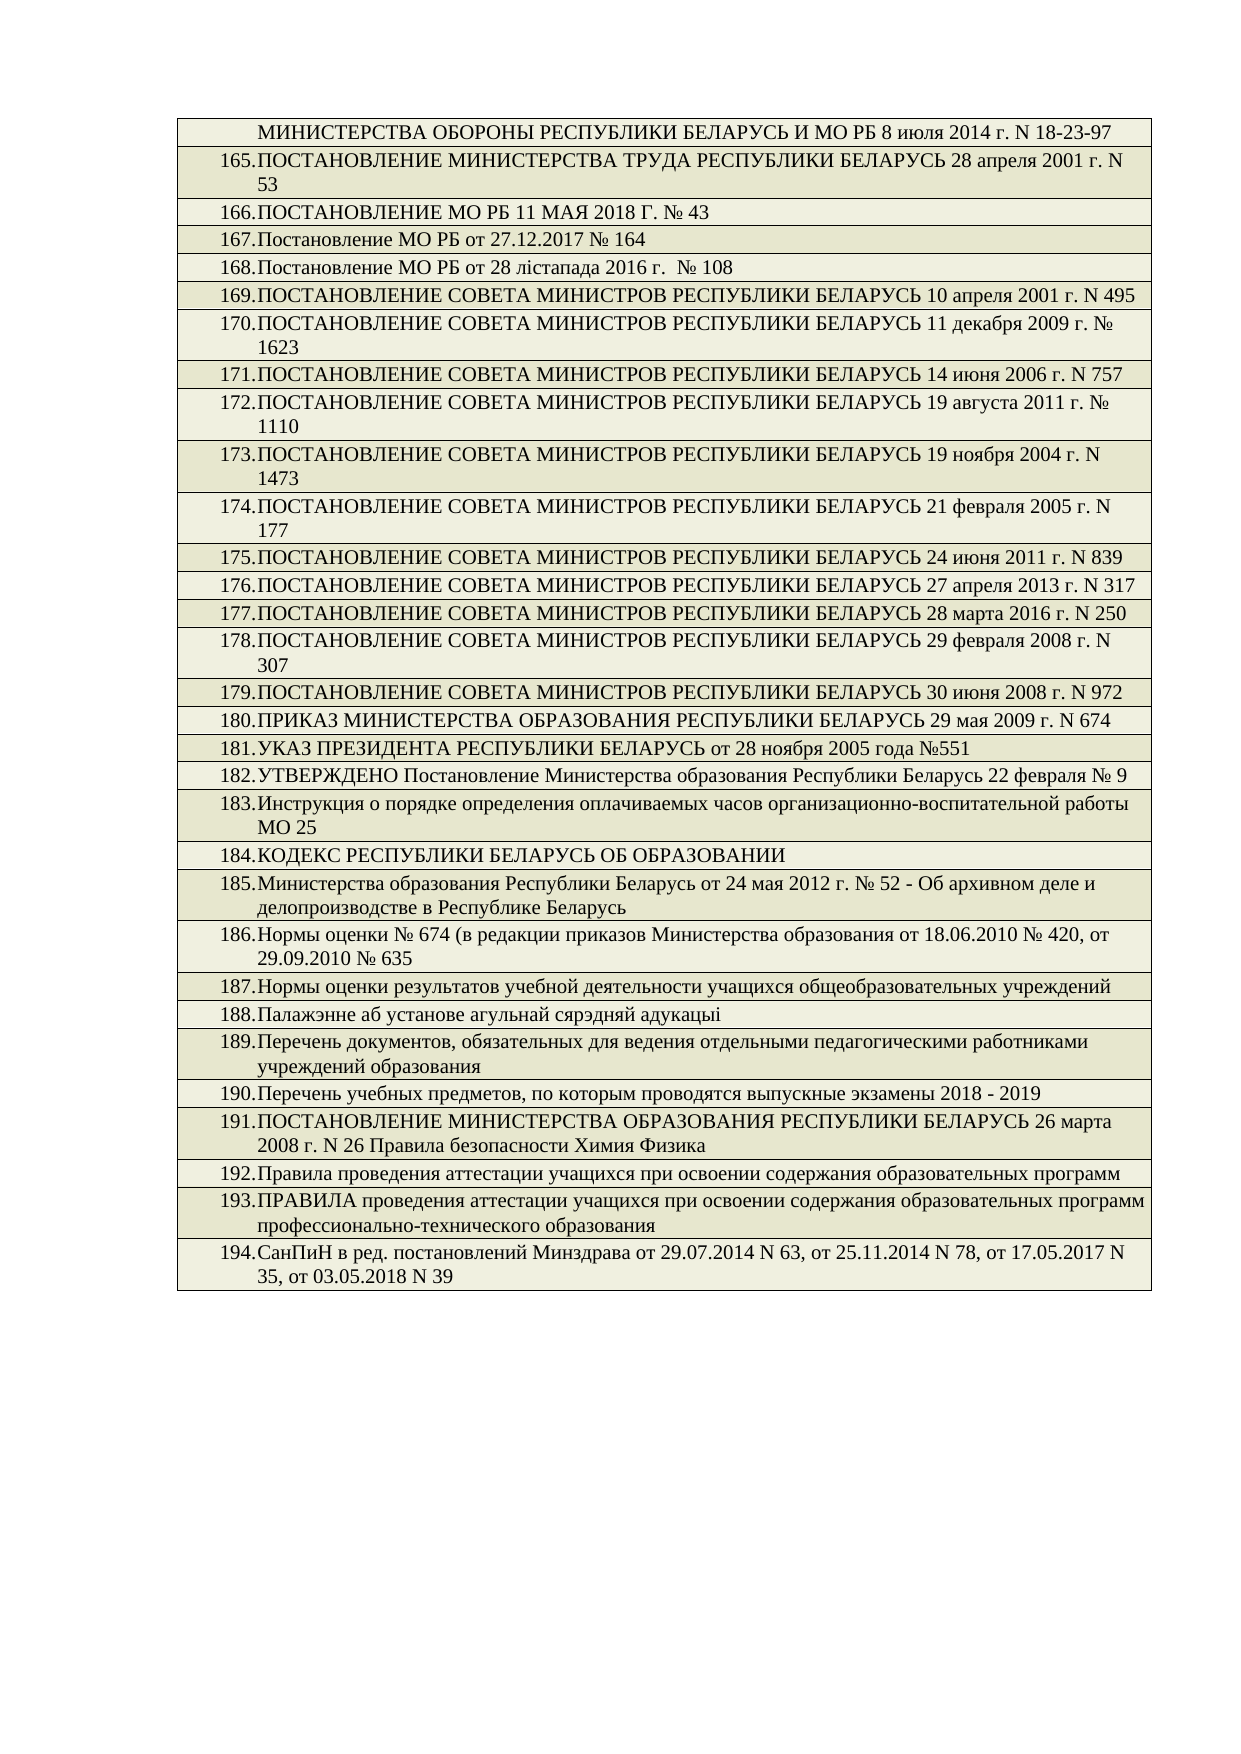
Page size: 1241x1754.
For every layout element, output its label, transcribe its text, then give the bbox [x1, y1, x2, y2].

table_cell ПОСТАНОВЛЕНИЕ СОВЕТА МИНИСТРОВ РЕСПУБЛИКИ БЕЛАРУСЬ 24 июня 2011 г. N 839 [178, 544, 1151, 571]
table_cell ПОСТАНОВЛЕНИЕ СОВЕТА МИНИСТРОВ РЕСПУБЛИКИ БЕЛАРУСЬ 14 июня 2006 г. N 757 [178, 361, 1151, 388]
table_cell ПРИКАЗ МИНИСТЕРСТВА ОБРАЗОВАНИЯ РЕСПУБЛИКИ БЕЛАРУСЬ 29 мая 2009 г. N 674 [178, 707, 1151, 733]
table_cell ПОСТАНОВЛЕНИЕ СОВЕТА МИНИСТРОВ РЕСПУБЛИКИ БЕЛАРУСЬ 29 февраля 2008 г. N 307 [178, 628, 1151, 678]
table_cell Перечень учебных предметов, по которым проводятся выпускные экзамены 2018 - 2019 [178, 1080, 1151, 1107]
table_cell ПОСТАНОВЛЕНИЕ СОВЕТА МИНИСТРОВ РЕСПУБЛИКИ БЕЛАРУСЬ 11 декабря 2009 г. № 1623 [178, 310, 1151, 360]
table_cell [178, 119, 1151, 146]
table_cell ПОСТАНОВЛЕНИЕ МИНИСТЕРСТВА ТРУДА РЕСПУБЛИКИ БЕЛАРУСЬ 28 апреля 2001 г. N 53 [178, 147, 1151, 198]
table_cell ПОСТАНОВЛЕНИЕ СОВЕТА МИНИСТРОВ РЕСПУБЛИКИ БЕЛАРУСЬ 10 апреля 2001 г. N 495 [178, 282, 1151, 308]
table_cell Инструкция о порядке определения оплачиваемых часов организационно-воспитательной работы МО 25 [178, 790, 1151, 841]
table_cell Нормы оценки № 674 (в редакции приказов Министерства образования от 18.06.2010 № 420, от 29.09.2010 № 635 [178, 921, 1151, 972]
table_cell УТВЕРЖДЕНО Постановление Министерства образования Республики Беларусь 22 февраля № 9 [178, 762, 1151, 789]
table_cell УКАЗ ПРЕЗИДЕНТА РЕСПУБЛИКИ БЕЛАРУСЬ от 28 ноября 2005 года №551 [178, 735, 1151, 761]
table_cell ПОСТАНОВЛЕНИЕ СОВЕТА МИНИСТРОВ РЕСПУБЛИКИ БЕЛАРУСЬ 27 апреля 2013 г. N 317 [178, 572, 1151, 599]
table_cell ПОСТАНОВЛЕНИЕ СОВЕТА МИНИСТРОВ РЕСПУБЛИКИ БЕЛАРУСЬ 30 июня 2008 г. N 972 [178, 679, 1151, 706]
table_cell Перечень документов, обязательных для ведения отдельными педагогическими работниками учреждений образования [178, 1029, 1151, 1079]
table_cell Постановление МО РБ от 28 лістапада 2016 г. № 108 [178, 254, 1151, 281]
table_cell ПОСТАНОВЛЕНИЕ МИНИСТЕРСТВА ОБРАЗОВАНИЯ РЕСПУБЛИКИ БЕЛАРУСЬ 26 марта 2008 г. N 26 Правила безопасности Химия Физика [178, 1108, 1151, 1159]
table_cell ПОСТАНОВЛЕНИЕ МО РБ 11 МАЯ 2018 Г. № 43 [178, 199, 1151, 225]
table_cell Нормы оценки результатов учебной деятельности учащихся общеобразовательных учреждений [178, 973, 1151, 1000]
table_cell ПОСТАНОВЛЕНИЕ СОВЕТА МИНИСТРОВ РЕСПУБЛИКИ БЕЛАРУСЬ 19 ноября 2004 г. N 1473 [178, 441, 1151, 491]
table_cell ПОСТАНОВЛЕНИЕ СОВЕТА МИНИСТРОВ РЕСПУБЛИКИ БЕЛАРУСЬ 19 августа 2011 г. № 1110 [178, 389, 1151, 440]
table_cell Министерства образования Республики Беларусь от 24 мая 2012 г. № 52 - Об архивном деле и делопроизводстве в Республике Беларусь [178, 870, 1151, 920]
table_cell Постановление МО РБ от 27.12.2017 № 164 [178, 226, 1151, 253]
table_cell ПОСТАНОВЛЕНИЕ СОВЕТА МИНИСТРОВ РЕСПУБЛИКИ БЕЛАРУСЬ 28 марта 2016 г. N 250 [178, 600, 1151, 626]
table_cell КОДЕКС РЕСПУБЛИКИ БЕЛАРУСЬ ОБ ОБРАЗОВАНИИ [178, 842, 1151, 868]
table_cell Правила проведения аттестации учащихся при освоении содержания образовательных программ [178, 1160, 1151, 1186]
table_cell Палажэнне аб установе агульнай сярэдняй адукацыі [178, 1001, 1151, 1027]
table_cell ПОСТАНОВЛЕНИЕ СОВЕТА МИНИСТРОВ РЕСПУБЛИКИ БЕЛАРУСЬ 21 февраля 2005 г. N 177 [178, 493, 1151, 543]
table_cell СанПиН в ред. постановлений Минздрава от 29.07.2014 N 63, от 25.11.2014 N 78, от 17.05.2017 N 35, от 03.05.2018 N 39 [178, 1239, 1151, 1290]
table_cell ПРАВИЛА проведения аттестации учащихся при освоении содержания образовательных программ профессионально-технического образования [178, 1188, 1151, 1238]
